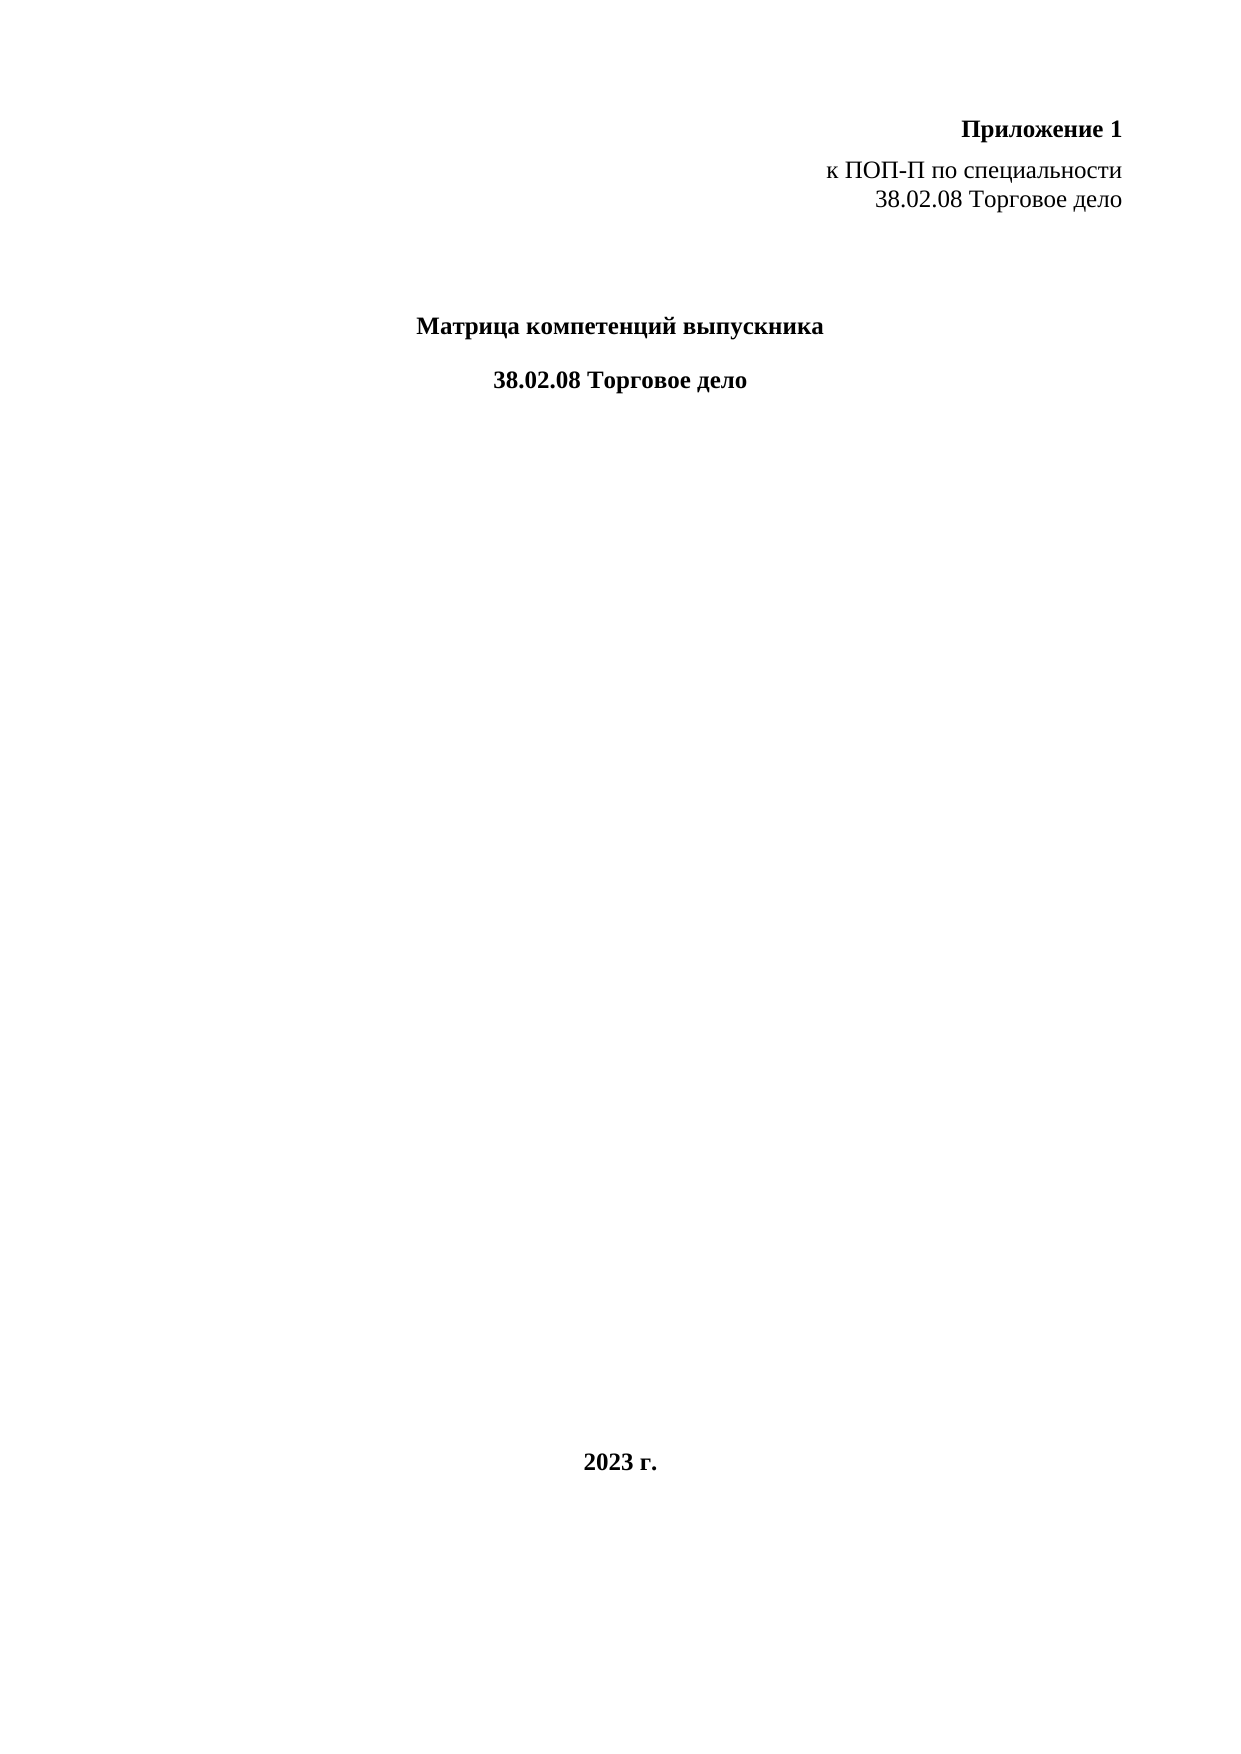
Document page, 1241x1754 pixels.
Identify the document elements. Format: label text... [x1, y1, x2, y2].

text 2023 г. [118, 1447, 1122, 1476]
text 38.02.08 Торговое дело [118, 184, 1122, 212]
text 38.02.08 Торговое дело [118, 365, 1122, 394]
text Матрица компетенций выпускника [118, 311, 1122, 340]
text Приложение 1 [118, 114, 1122, 142]
text к ПОП-П по специальности [118, 155, 1122, 184]
